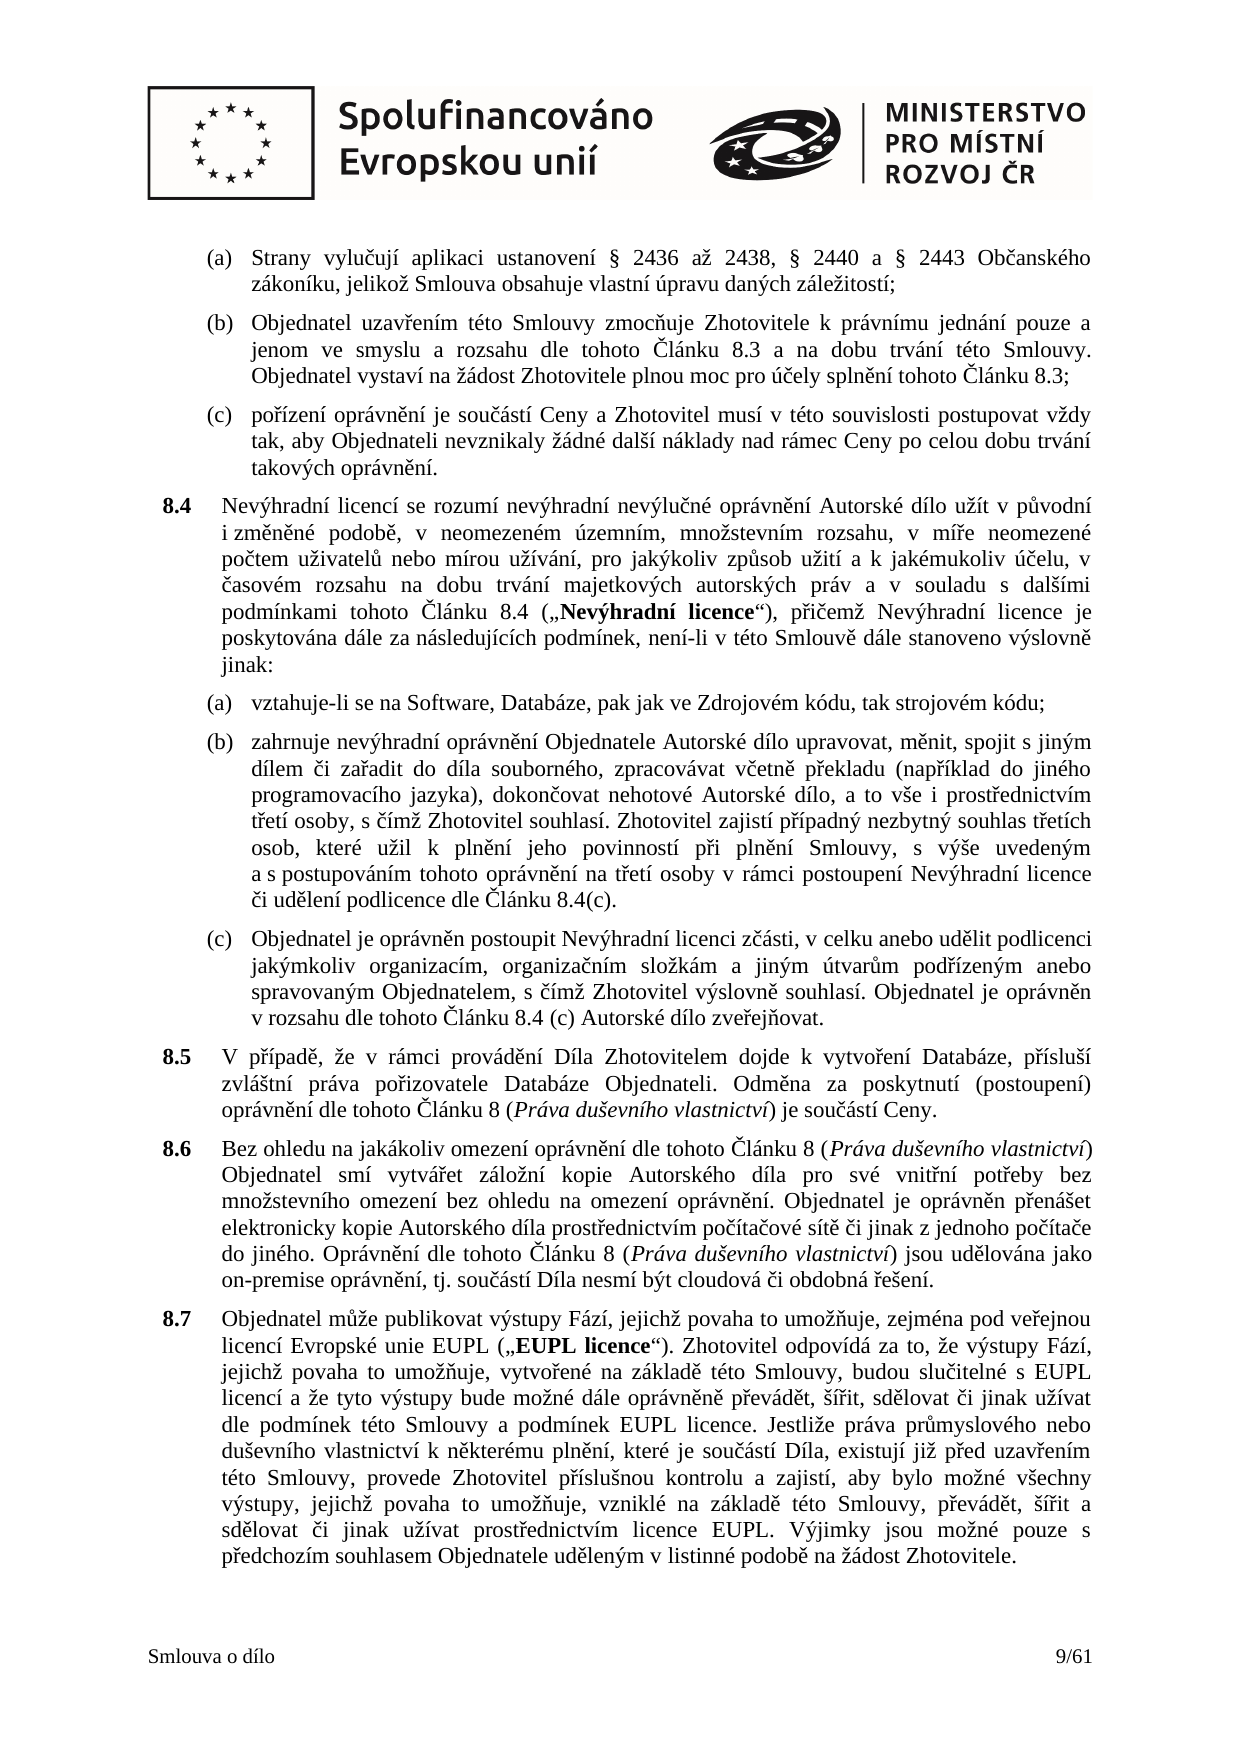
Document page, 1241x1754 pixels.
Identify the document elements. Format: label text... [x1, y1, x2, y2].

text Objednatel je oprávněn postoupit Nevýhradní licenci zčásti, v celku anebo udělit podlicenci jakýmkoliv organizacím, organizačním složkám a jiným útvarům podřízeným anebo spravovaným Objednatelem, s čímž Zhotovitel výslovně souhlasí. Objednatel je oprávněn v rozsahu dle tohoto Článku 8.4 (c) Autorské dílo zveřejňovat. [207, 925, 1093, 1031]
text Nevýhradní licencí se rozumí nevýhradní nevýlučné oprávnění Autorské dílo užít v původní i změněné podobě, v neomezeném územním, množstevním rozsahu, v míře neomezené počtem uživatelů nebo mírou užívání, pro jakýkoliv způsob užití a k jakémukoliv účelu, v časovém rozsahu na dobu trvání majetkových autorských práv a v souladu s dalšími podmínkami tohoto Článku 8.4 („Nevýhradní licence“), přičemž Nevýhradní licence je poskytována dále za následujících podmínek, není-li v této Smlouvě dále stanoveno výslovně jinak: [162, 492, 1093, 677]
text vztahuje-li se na Software, Databáze, pak jak ve Zdrojovém kódu, tak strojovém kódu; [207, 689, 1093, 716]
text Strany vylučují aplikaci ustanovení § 2436 až 2438, § 2440 a § 2443 Občanského zákoníku, jelikož Smlouva obsahuje vlastní úpravu daných záležitostí; [207, 244, 1093, 297]
text Bez ohledu na jakákoliv omezení oprávnění dle tohoto Článku 8 (Práva duševního vlastnictví) Objednatel smí vytvářet záložní kopie Autorského díla pro své vnitřní potřeby bez množstevního omezení bez ohledu na omezení oprávnění. Objednatel je oprávněn přenášet elektronicky kopie Autorského díla prostřednictvím počítačové sítě či jinak z jednoho počítače do jiného. Oprávnění dle tohoto Článku 8 (Práva duševního vlastnictví) jsou udělována jako on-premise oprávnění, tj. součástí Díla nesmí být cloudová či obdobná řešení. [162, 1135, 1093, 1293]
picture [147, 86, 1093, 200]
text Objednatel uzavřením této Smlouvy zmocňuje Zhotovitele k právnímu jednání pouze a jenom ve smyslu a rozsahu dle tohoto Článku 8.3 a na dobu trvání této Smlouvy. Objednatel vystaví na žádost Zhotovitele plnou moc pro účely splnění tohoto Článku 8.3; [207, 309, 1093, 388]
text Objednatel může publikovat výstupy Fází, jejichž povaha to umožňuje, zejména pod veřejnou licencí Evropské unie EUPL („EUPL licence“). Zhotovitel odpovídá za to, že výstupy Fází, jejichž povaha to umožňuje, vytvořené na základě této Smlouvy, budou slučitelné s EUPL licencí a že tyto výstupy bude možné dále oprávněně převádět, šířit, sdělovat či jinak užívat dle podmínek této Smlouvy a podmínek EUPL licence. Jestliže práva průmyslového nebo duševního vlastnictví k některému plnění, které je součástí Díla, existují již před uzavřením této Smlouvy, provede Zhotovitel příslušnou kontrolu a zajistí, aby bylo možné všechny výstupy, jejichž povaha to umožňuje, vzniklé na základě této Smlouvy, převádět, šířit a sdělovat či jinak užívat prostřednictvím licence EUPL. Výjimky jsou možné pouze s předchozím souhlasem Objednatele uděleným v listinné podobě na žádost Zhotovitele. [162, 1305, 1093, 1569]
text pořízení oprávnění je součástí Ceny a Zhotovitel musí v této souvislosti postupovat vždy tak, aby Objednateli nevznikaly žádné další náklady nad rámec Ceny po celou dobu trvání takových oprávnění. [207, 401, 1093, 480]
text zahrnuje nevýhradní oprávnění Objednatele Autorské dílo upravovat, měnit, spojit s jiným dílem či zařadit do díla souborného, zpracovávat včetně překladu (například do jiného programovacího jazyka), dokončovat nehotové Autorské dílo, a to vše i prostřednictvím třetí osoby, s čímž Zhotovitel souhlasí. Zhotovitel zajistí případný nezbytný souhlas třetích osob, které užil k plnění jeho povinností při plnění Smlouvy, s výše uvedeným a s postupováním tohoto oprávnění na třetí osoby v rámci postoupení Nevýhradní licence či udělení podlicence dle Článku 8.4(c). [207, 728, 1093, 913]
text V případě, že v rámci provádění Díla Zhotovitelem dojde k vytvoření Databáze, přísluší zvláštní práva pořizovatele Databáze Objednateli. Odměna za poskytnutí (postoupení) oprávnění dle tohoto Článku 8 (Práva duševního vlastnictví) je součástí Ceny. [162, 1043, 1093, 1122]
